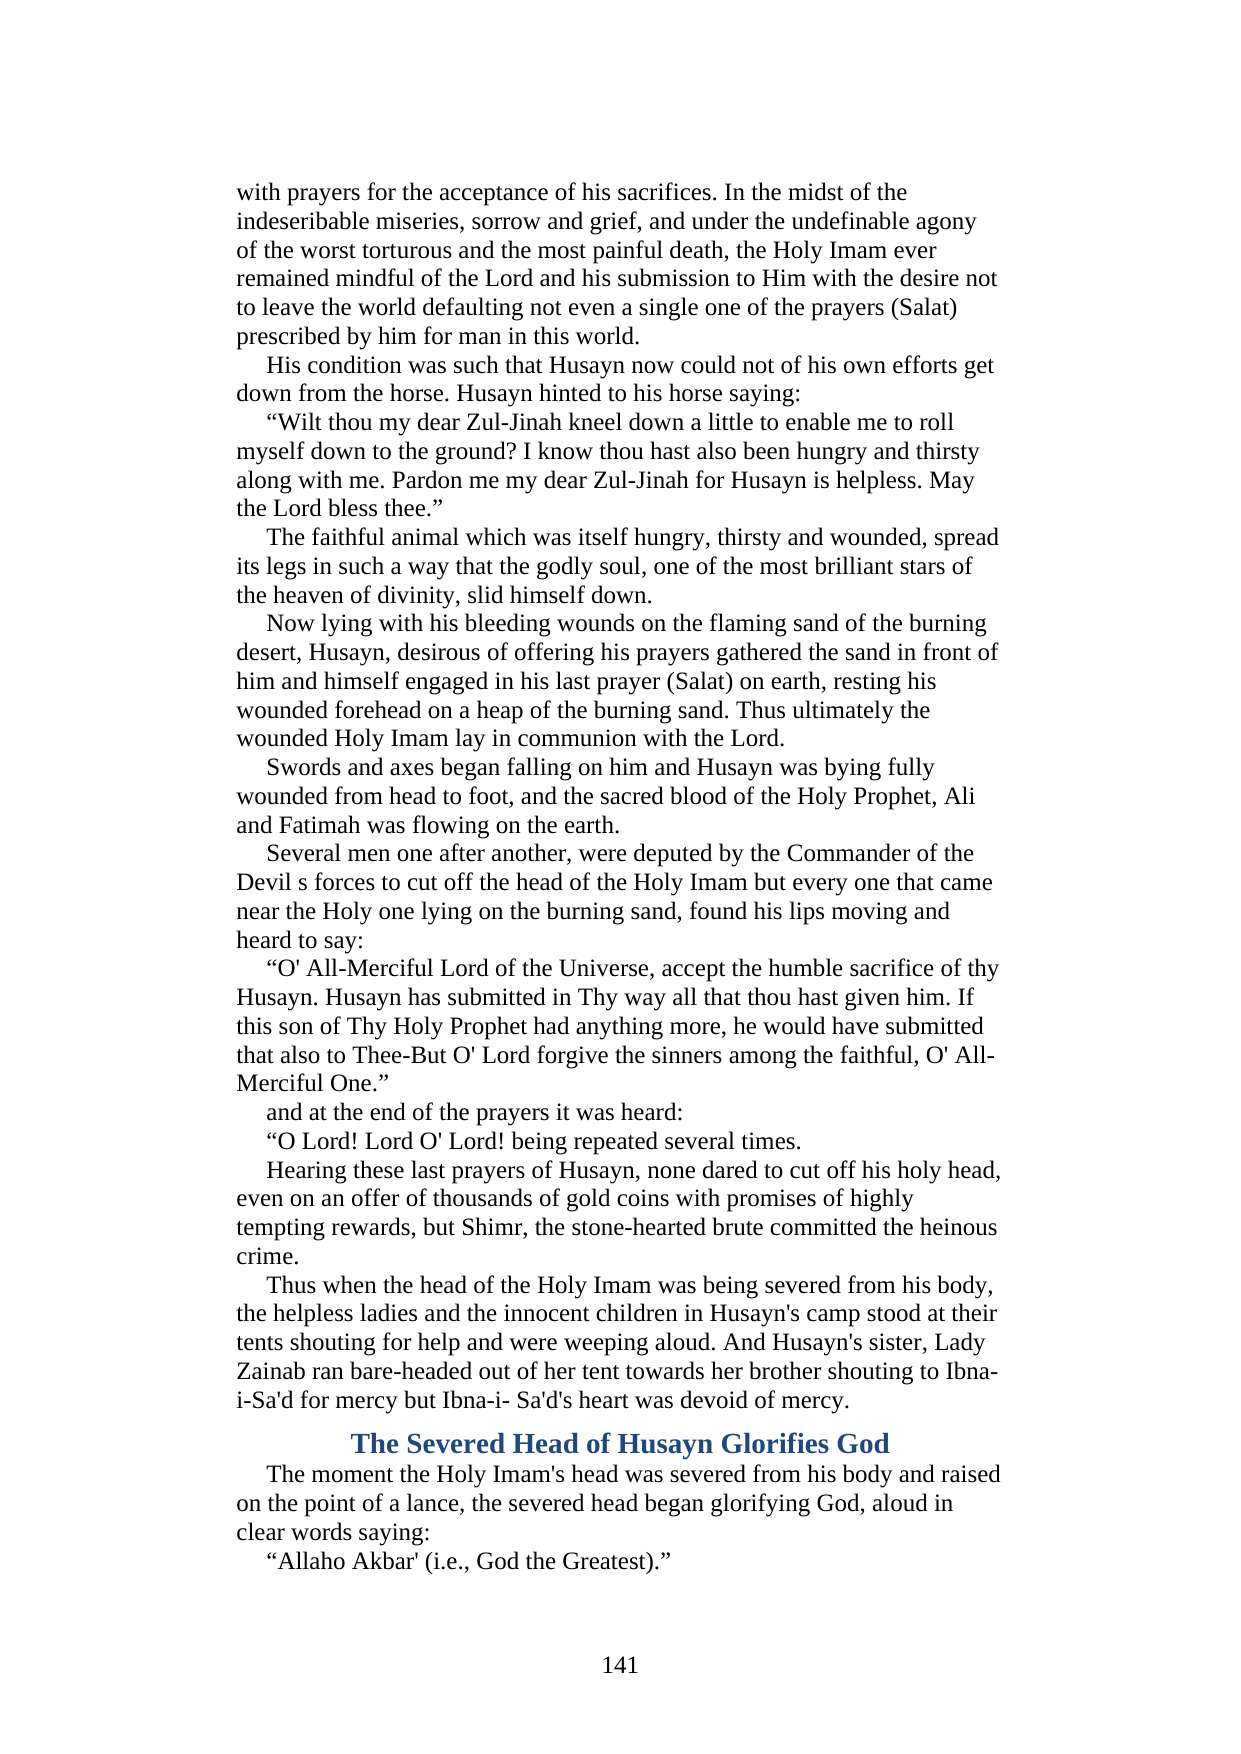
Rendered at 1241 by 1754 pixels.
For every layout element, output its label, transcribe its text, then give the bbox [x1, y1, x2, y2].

text “Wilt thou my dear Zul-Jinah kneel down a little to enable me to roll myself down to the ground? I know thou hast also been hungry and thirsty along with me. Pardon me my dear Zul-Jinah for Husayn is helpless. May the Lord bless thee.” [236, 407, 1004, 522]
text Thus when the head of the Holy Imam was being severed from his body, the helpless ladies and the innocent children in Husayn's camp stood at their tents shouting for help and were weeping aloud. And Husayn's sister, Lady Zainab ran bare-headed out of her tent towards her brother shouting to Ibna-i-Sa'd for mercy but Ibna-i- Sa'd's heart was devoid of mercy. [236, 1270, 1004, 1413]
text Several men one after another, were deputed by the Commander of the Devil s forces to cut off the head of the Holy Imam but every one that came near the Holy one lying on the burning sand, found his lips moving and heard to say: [236, 838, 1004, 953]
text “O Lord! Lord O' Lord! being repeated several times. [236, 1126, 1004, 1155]
text Swords and axes began falling on him and Husayn was bying fully wounded from head to foot, and the sacred blood of the Holy Prophet, Ali and Fatimah was flowing on the earth. [236, 752, 1004, 838]
text “O' All-Merciful Lord of the Universe, accept the humble sacrifice of thy Husayn. Husayn has submitted in Thy way all that thou hast given him. If this son of Thy Holy Prophet had anything more, he would have submitted that also to Thee-But O' Lord forgive the sinners among the faithful, O' All-Merciful One.” [236, 953, 1004, 1097]
text Hearing these last prayers of Husayn, none dared to cut off his holy head, even on an offer of thousands of gold coins with promises of highly tempting rewards, but Shimr, the stone-hearted brute committed the heinous crime. [236, 1155, 1004, 1270]
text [236, 177, 1004, 350]
subtitle The Severed Head of Husayn Glorifies God [236, 1426, 1004, 1459]
text His condition was such that Husayn now could not of his own efforts get down from the horse. Husayn hinted to his horse saying: [236, 350, 1004, 407]
text and at the end of the prayers it was heard: [236, 1097, 1004, 1126]
text The moment the Holy Imam's head was severed from his body and raised on the point of a lance, the severed head began glorifying God, aloud in clear words saying: [236, 1459, 1004, 1546]
text The faithful animal which was itself hungry, thirsty and wounded, spread its legs in such a way that the godly soul, one of the most brilliant stars of the heaven of divinity, slid himself down. [236, 522, 1004, 608]
text “Allaho Akbar' (i.e., God the Greatest).” [236, 1546, 1004, 1574]
text Now lying with his bleeding wounds on the flaming sand of the burning desert, Husayn, desirous of offering his prayers gathered the sand in front of him and himself engaged in his last prayer (Salat) on earth, resting his wounded forehead on a heap of the burning sand. Thus ultimately the wounded Holy Imam lay in communion with the Lord. [236, 608, 1004, 752]
